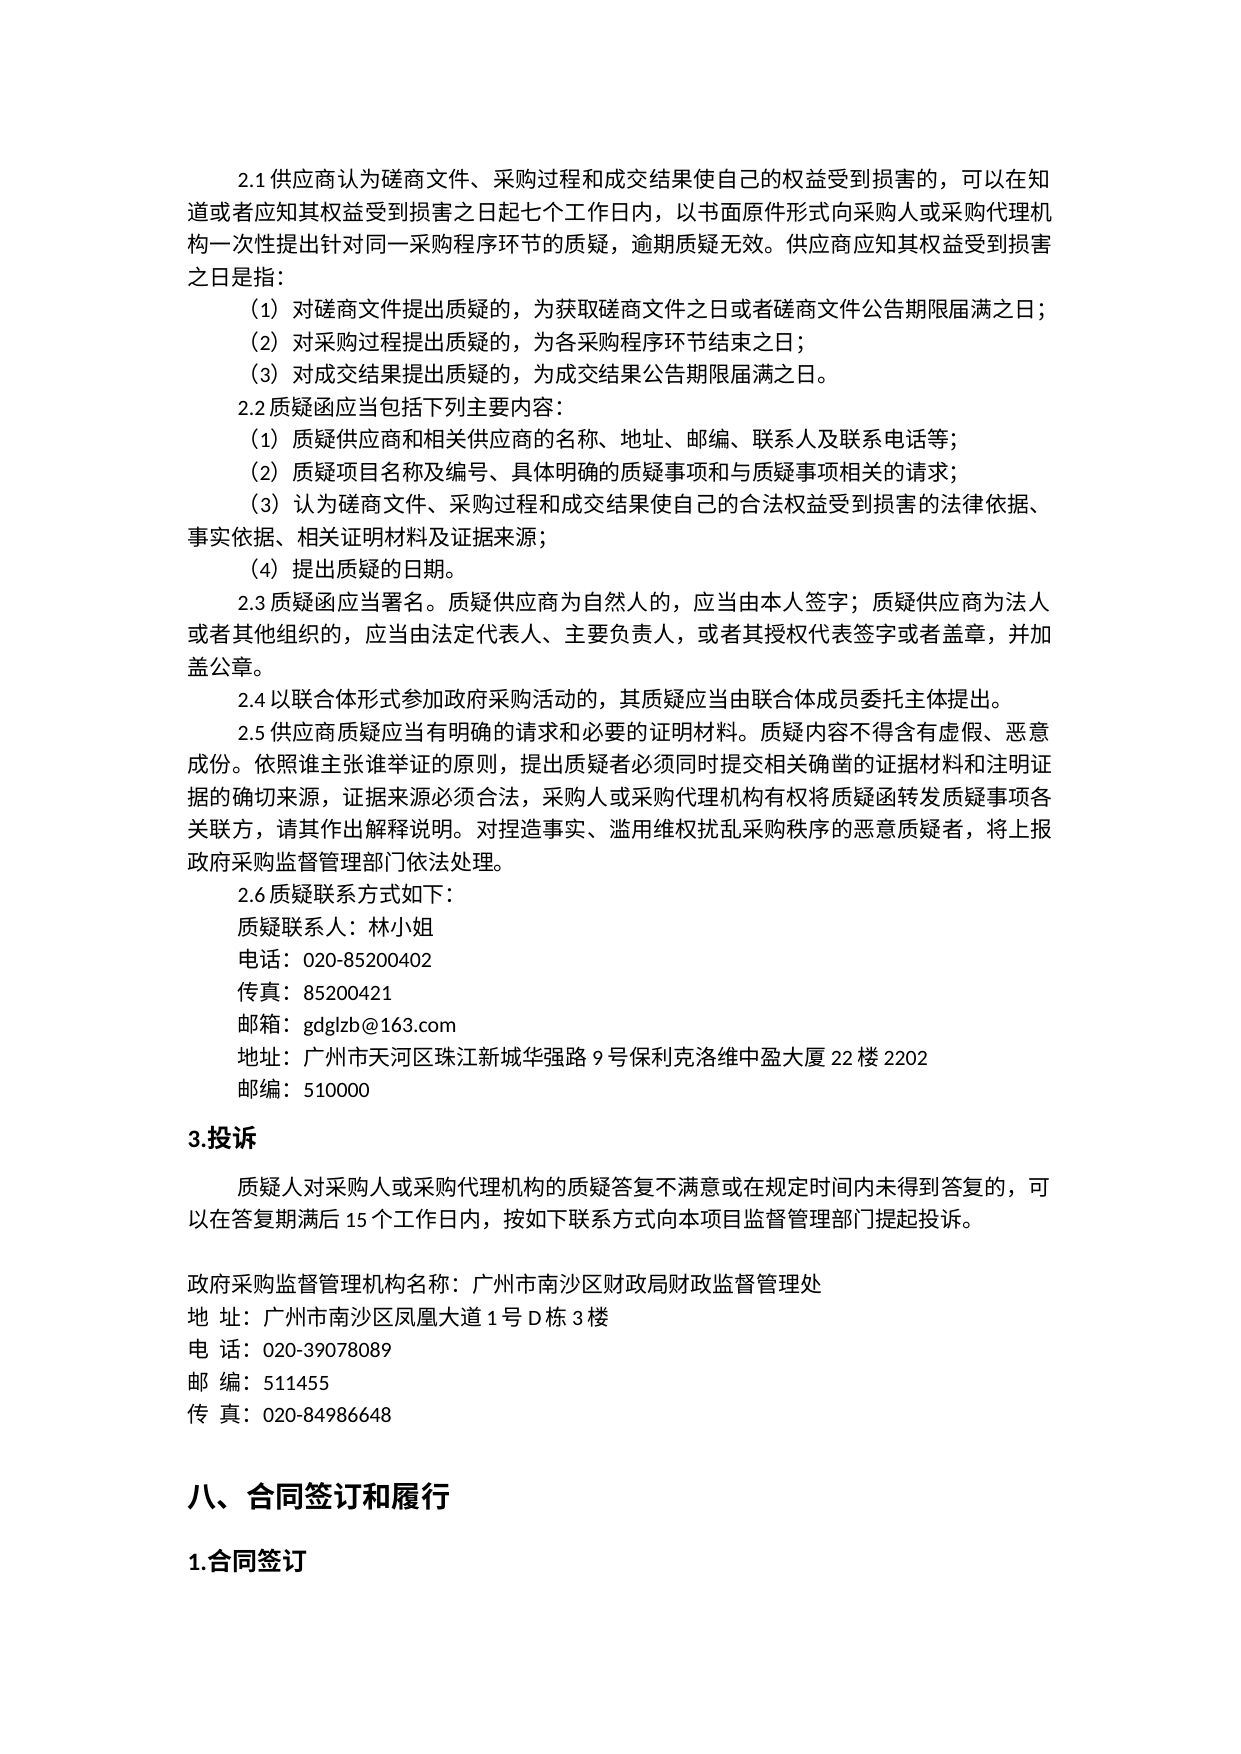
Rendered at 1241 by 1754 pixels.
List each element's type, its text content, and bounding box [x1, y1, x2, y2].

text 邮编：510000 [187, 1072, 1053, 1104]
text 质疑人对采购人或采购代理机构的质疑答复不满意或在规定时间内未得到答复的，可以在答复期满后15个工作日内，按如下联系方式向本项目监督管理部门提起投诉。 [187, 1169, 1053, 1234]
text 传 真：020-84986648 [187, 1397, 1053, 1429]
text 电话：020-85200402 [187, 942, 1053, 974]
text （1）质疑供应商和相关供应商的名称、地址、邮编、联系人及联系电话等； [187, 422, 1053, 454]
text 邮 编：511455 [187, 1364, 1053, 1397]
text 邮箱：gdglzb@163.com [187, 1007, 1053, 1039]
text （2）对采购过程提出质疑的，为各采购程序环节结束之日； [187, 324, 1053, 357]
text （3）对成交结果提出质疑的，为成交结果公告期限届满之日。 [187, 357, 1053, 389]
text 2.1供应商认为磋商文件、采购过程和成交结果使自己的权益受到损害的，可以在知道或者应知其权益受到损害之日起七个工作日内，以书面原件形式向采购人或采购代理机构一次性提出针对同一采购程序环节的质疑，逾期质疑无效。供应商应知其权益受到损害之日是指： [187, 162, 1053, 292]
text 地 址：广州市南沙区凤凰大道1号D栋3楼 [187, 1299, 1053, 1332]
text 1.合同签订 [187, 1527, 1053, 1592]
text 3.投诉 [187, 1104, 1053, 1169]
text 传真：85200421 [187, 974, 1053, 1007]
text 地址：广州市天河区珠江新城华强路9号保利克洛维中盈大厦22楼2202 [187, 1039, 1053, 1072]
text （2）质疑项目名称及编号、具体明确的质疑事项和与质疑事项相关的请求； [187, 454, 1053, 487]
text 2.5供应商质疑应当有明确的请求和必要的证明材料。质疑内容不得含有虚假、恶意成份。依照谁主张谁举证的原则，提出质疑者必须同时提交相关确凿的证据材料和注明证据的确切来源，证据来源必须合法，采购人或采购代理机构有权将质疑函转发质疑事项各关联方，请其作出解释说明。对捏造事实、滥用维权扰乱采购秩序的恶意质疑者，将上报政府采购监督管理部门依法处理。 [187, 714, 1053, 877]
text 电 话：020-39078089 [187, 1332, 1053, 1364]
text 2.6质疑联系方式如下： [187, 877, 1053, 909]
text （4）提出质疑的日期。 [187, 552, 1053, 584]
text （1）对磋商文件提出质疑的，为获取磋商文件之日或者磋商文件公告期限届满之日； [187, 292, 1053, 324]
text 2.3质疑函应当署名。质疑供应商为自然人的，应当由本人签字；质疑供应商为法人或者其他组织的，应当由法定代表人、主要负责人，或者其授权代表签字或者盖章，并加盖公章。 [187, 584, 1053, 682]
text 质疑联系人：林小姐 [187, 909, 1053, 942]
text 八、合同签订和履行 [187, 1462, 1053, 1527]
text 政府采购监督管理机构名称：广州市南沙区财政局财政监督管理处 [187, 1267, 1053, 1299]
text 2.2质疑函应当包括下列主要内容： [187, 389, 1053, 422]
text （3）认为磋商文件、采购过程和成交结果使自己的合法权益受到损害的法律依据、事实依据、相关证明材料及证据来源； [187, 487, 1053, 552]
text 2.4以联合体形式参加政府采购活动的，其质疑应当由联合体成员委托主体提出。 [187, 682, 1053, 714]
